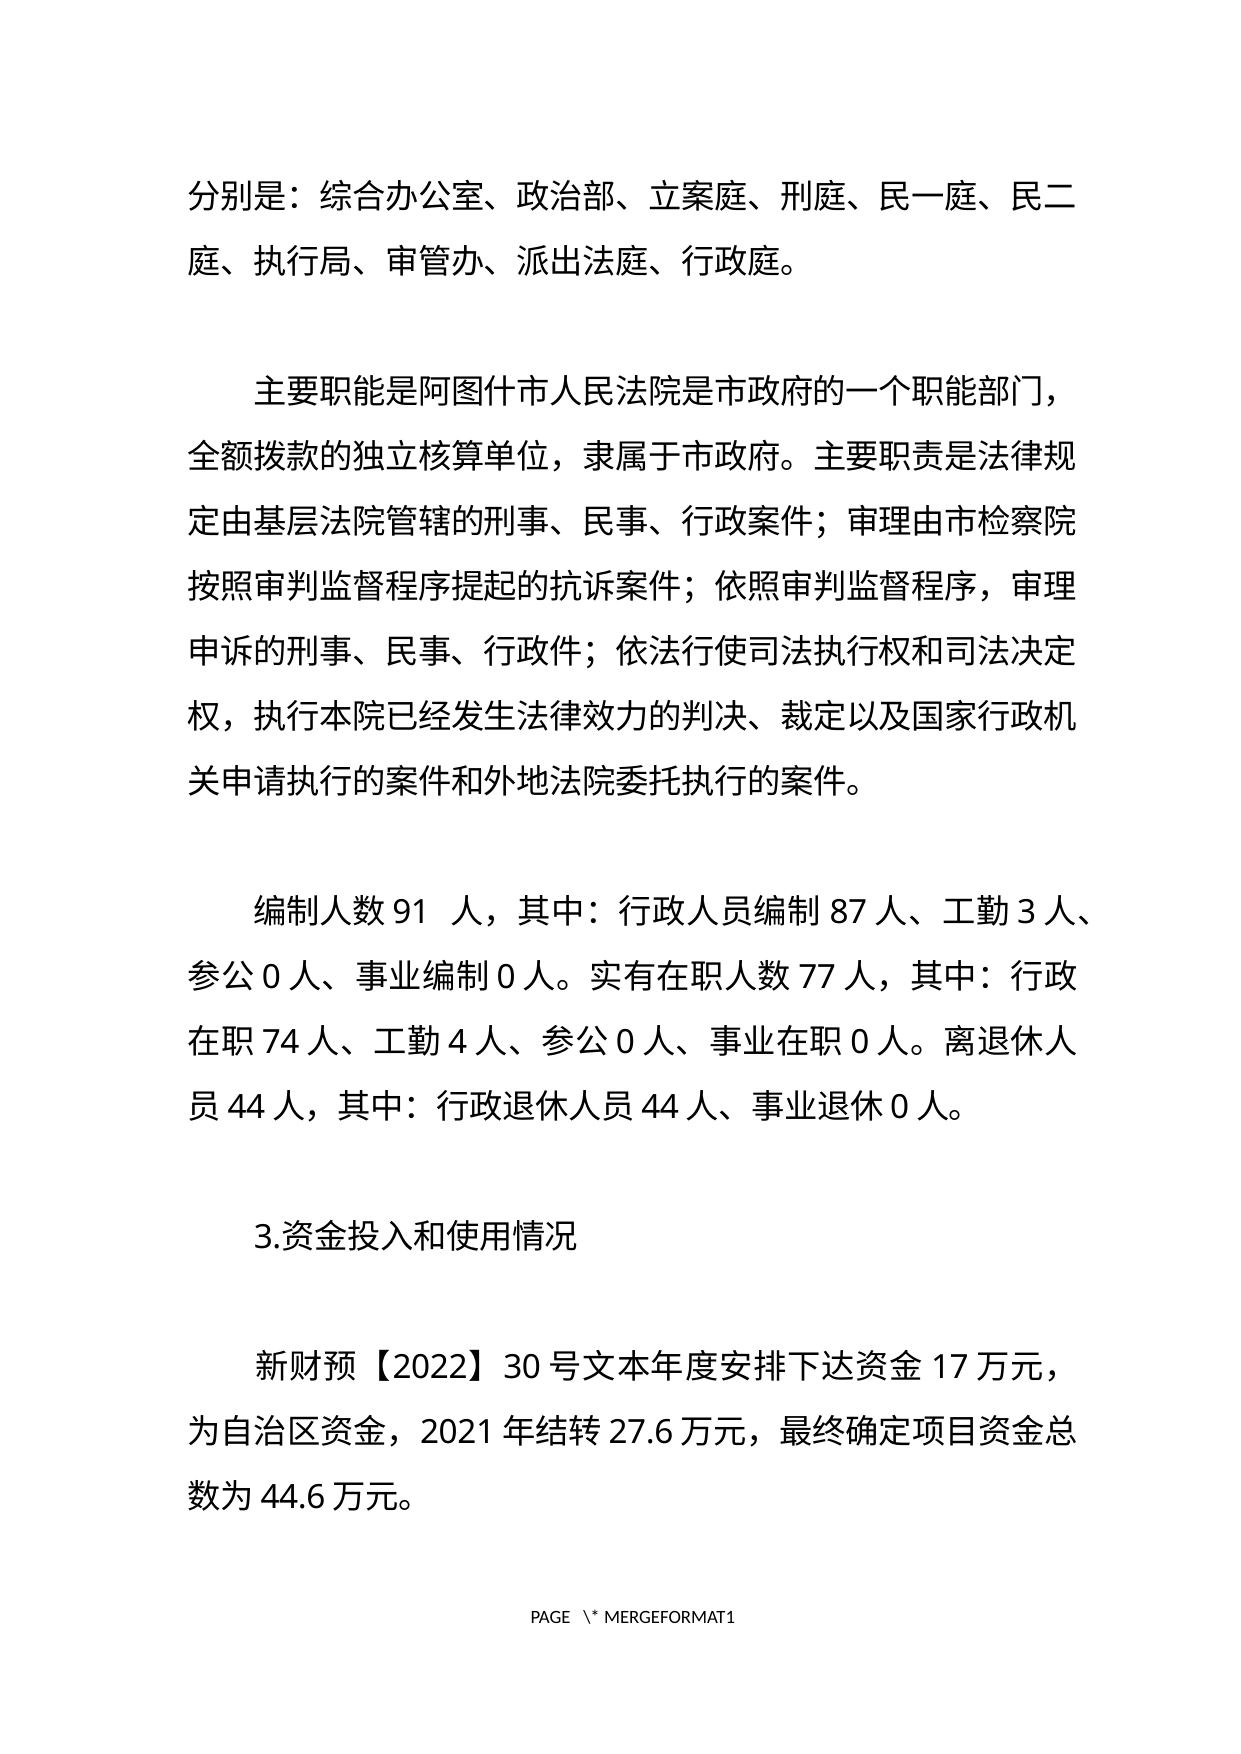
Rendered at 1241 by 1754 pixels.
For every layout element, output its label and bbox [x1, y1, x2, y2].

text [187, 162, 1078, 1527]
